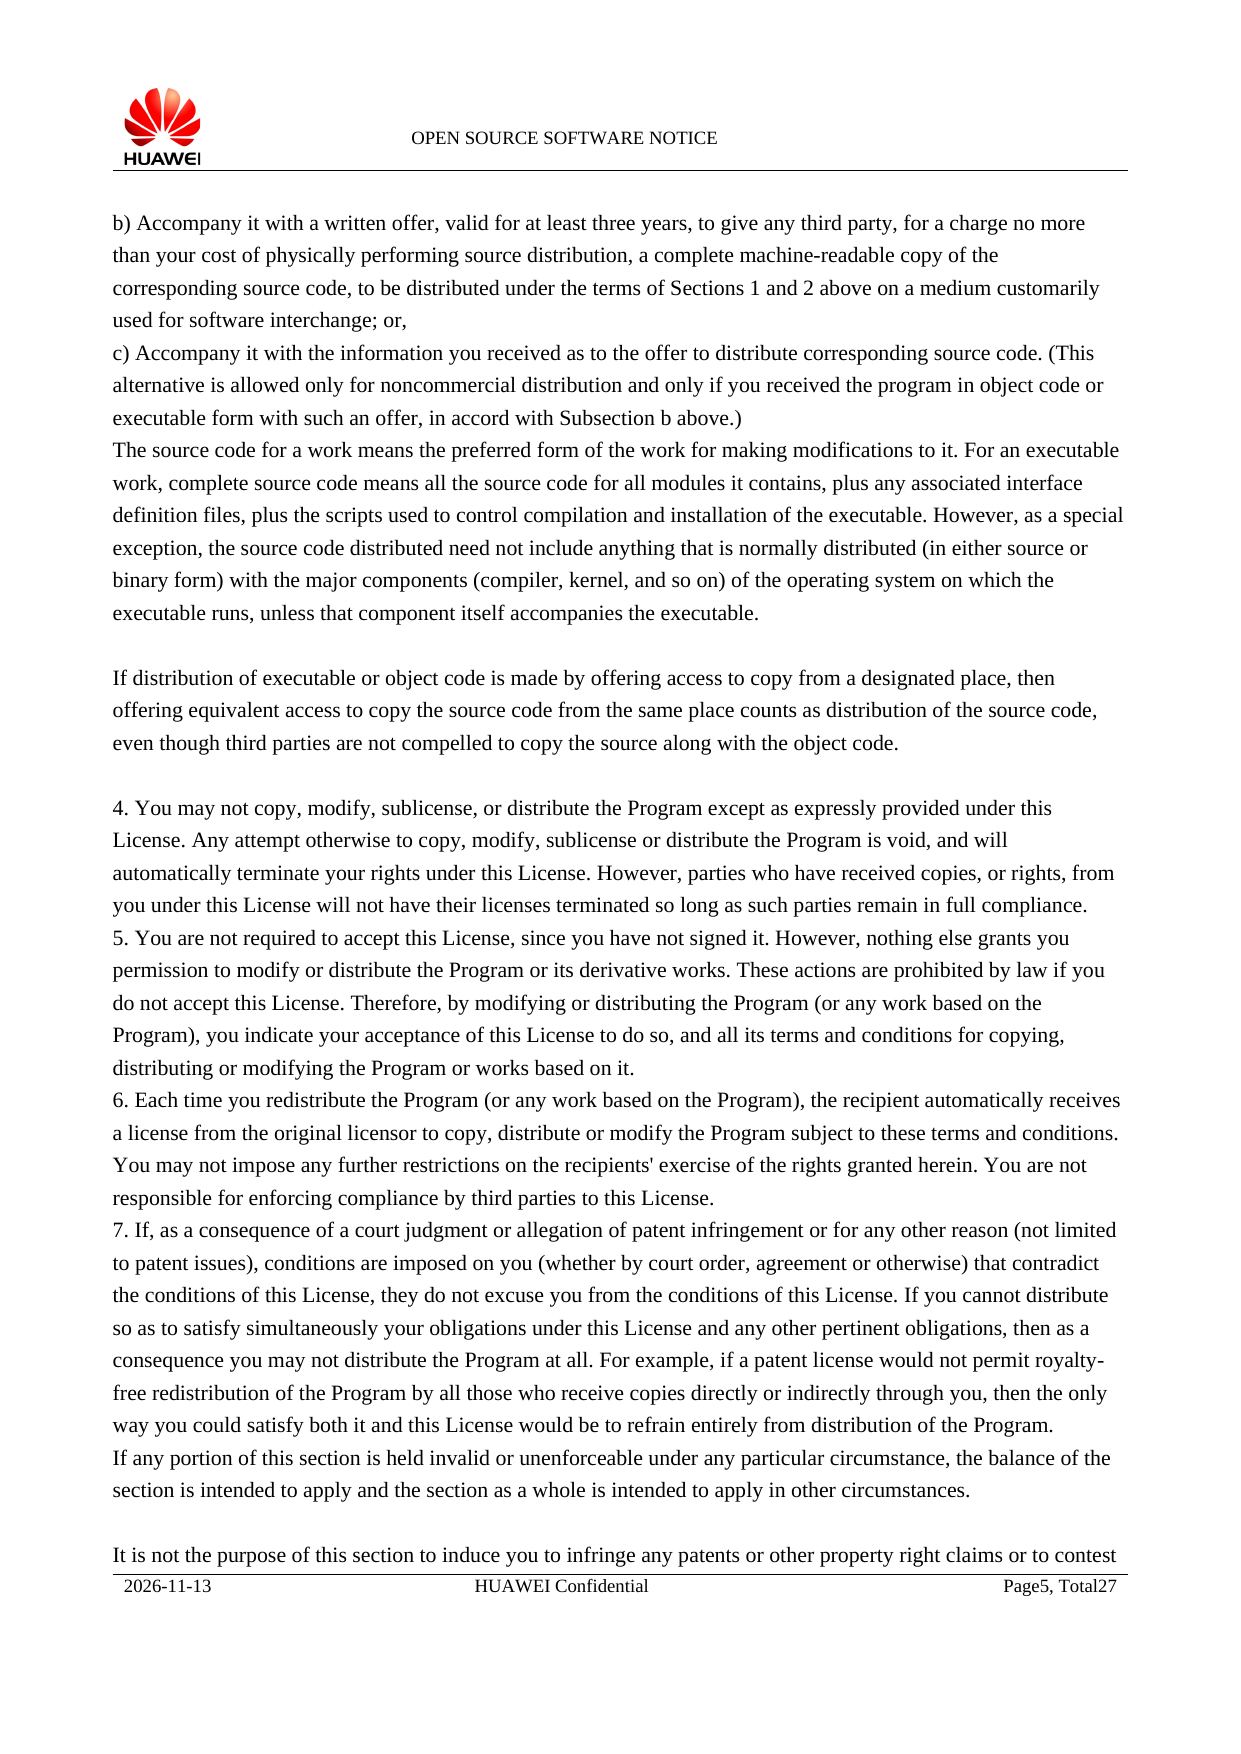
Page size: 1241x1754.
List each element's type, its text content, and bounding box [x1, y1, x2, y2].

picture [124, 88, 201, 165]
